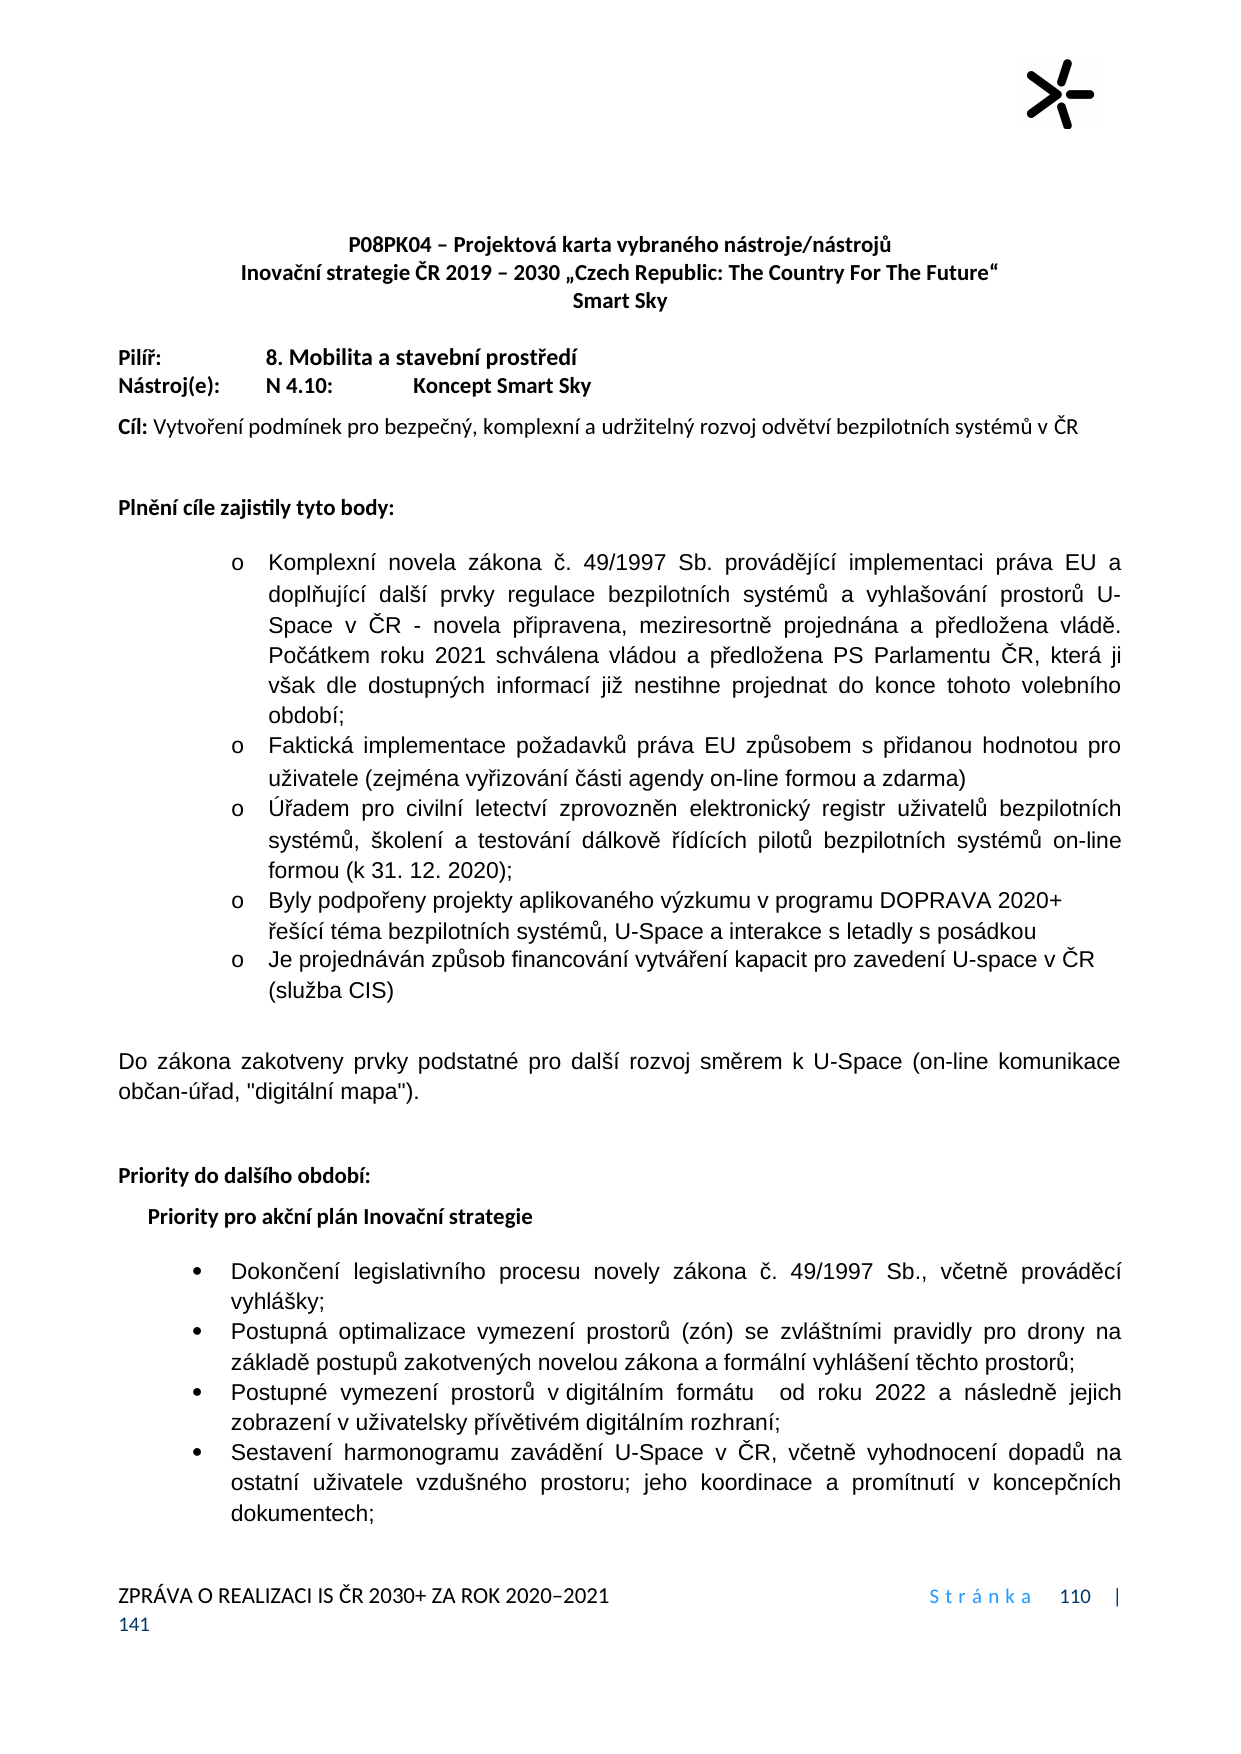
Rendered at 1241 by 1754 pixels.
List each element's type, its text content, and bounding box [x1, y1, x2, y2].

list Faktická implementace požadavků práva EU způsobem s přidanou hodnotou pro uživatele (zejména vyřizování části agendy on-line formou a zdarma) [231, 732, 1122, 791]
text Inovační strategie ČR 2019 – 2030 „Czech Republic: The Country For The Future“ [118, 258, 1122, 286]
text Do zákona zakotveny prvky podstatné pro další rozvoj směrem k U-Space (on-line komunikace občan-úřad, "digitální mapa"). [118, 1048, 1122, 1104]
list Byly podpořeny projekty aplikovaného výzkumu v programu DOPRAVA 2020+ řešící téma bezpilotních systémů, U-Space a interakce s letadly s posádkou [231, 887, 1122, 944]
list Sestavení harmonogramu zavádění U-Space v ČR, včetně vyhodnocení dopadů na ostatní uživatele vzdušného prostoru; jeho koordinace a promítnutí v koncepčních dokumentech; [193, 1439, 1122, 1526]
text Priority pro akční plán Inovační strategie [148, 1202, 1122, 1230]
text Priority do dalšího období: [118, 1161, 1122, 1189]
picture [1021, 57, 1099, 129]
text Smart Sky [118, 286, 1122, 314]
list Dokončení legislativního procesu novely zákona č. 49/1997 Sb., včetně prováděcí vyhlášky; [193, 1258, 1122, 1314]
list Postupné vymezení prostorů v digitálním formátu od roku 2022 a následně jejich zobrazení v uživatelsky přívětivém digitálním rozhraní; [193, 1379, 1122, 1435]
list Úřadem pro civilní letectví zprovozněn elektronický registr uživatelů bezpilotních systémů, školení a testování dálkově řídících pilotů bezpilotních systémů on-line formou (k 31. 12. 2020); [231, 795, 1122, 883]
list Postupná optimalizace vymezení prostorů (zón) se zvláštními pravidly pro drony na základě postupů zakotvených novelou zákona a formální vyhlášení těchto prostorů; [193, 1318, 1122, 1375]
text Pilíř: 8. Mobilita a stavební prostředí [118, 342, 1122, 372]
text Plnění cíle zajistily tyto body: [118, 493, 1122, 521]
text Cíl: Vytvoření podmínek pro bezpečný, komplexní a udržitelný rozvoj odvětví bezpilotních systémů v ČR [118, 412, 1122, 440]
list Komplexní novela zákona č. 49/1997 Sb. provádějící implementaci práva EU a doplňující další prvky regulace bezpilotních systémů a vyhlašování prostorů U-Space v ČR - novela připravena, meziresortně projednána a předložena vládě. Počátkem roku 2021 schválena vládou a předložena PS Parlamentu ČR, která ji však dle dostupných informací již nestihne projednat do konce tohoto volebního období; [231, 549, 1122, 728]
text Nástroj(e): N 4.10: Koncept Smart Sky [118, 372, 1122, 399]
list Je projednáván způsob financování vytváření kapacit pro zavedení U-space v ČR (služba CIS) [231, 946, 1122, 1003]
text P08PK04 – Projektová karta vybraného nástroje/nástrojů [118, 230, 1122, 258]
